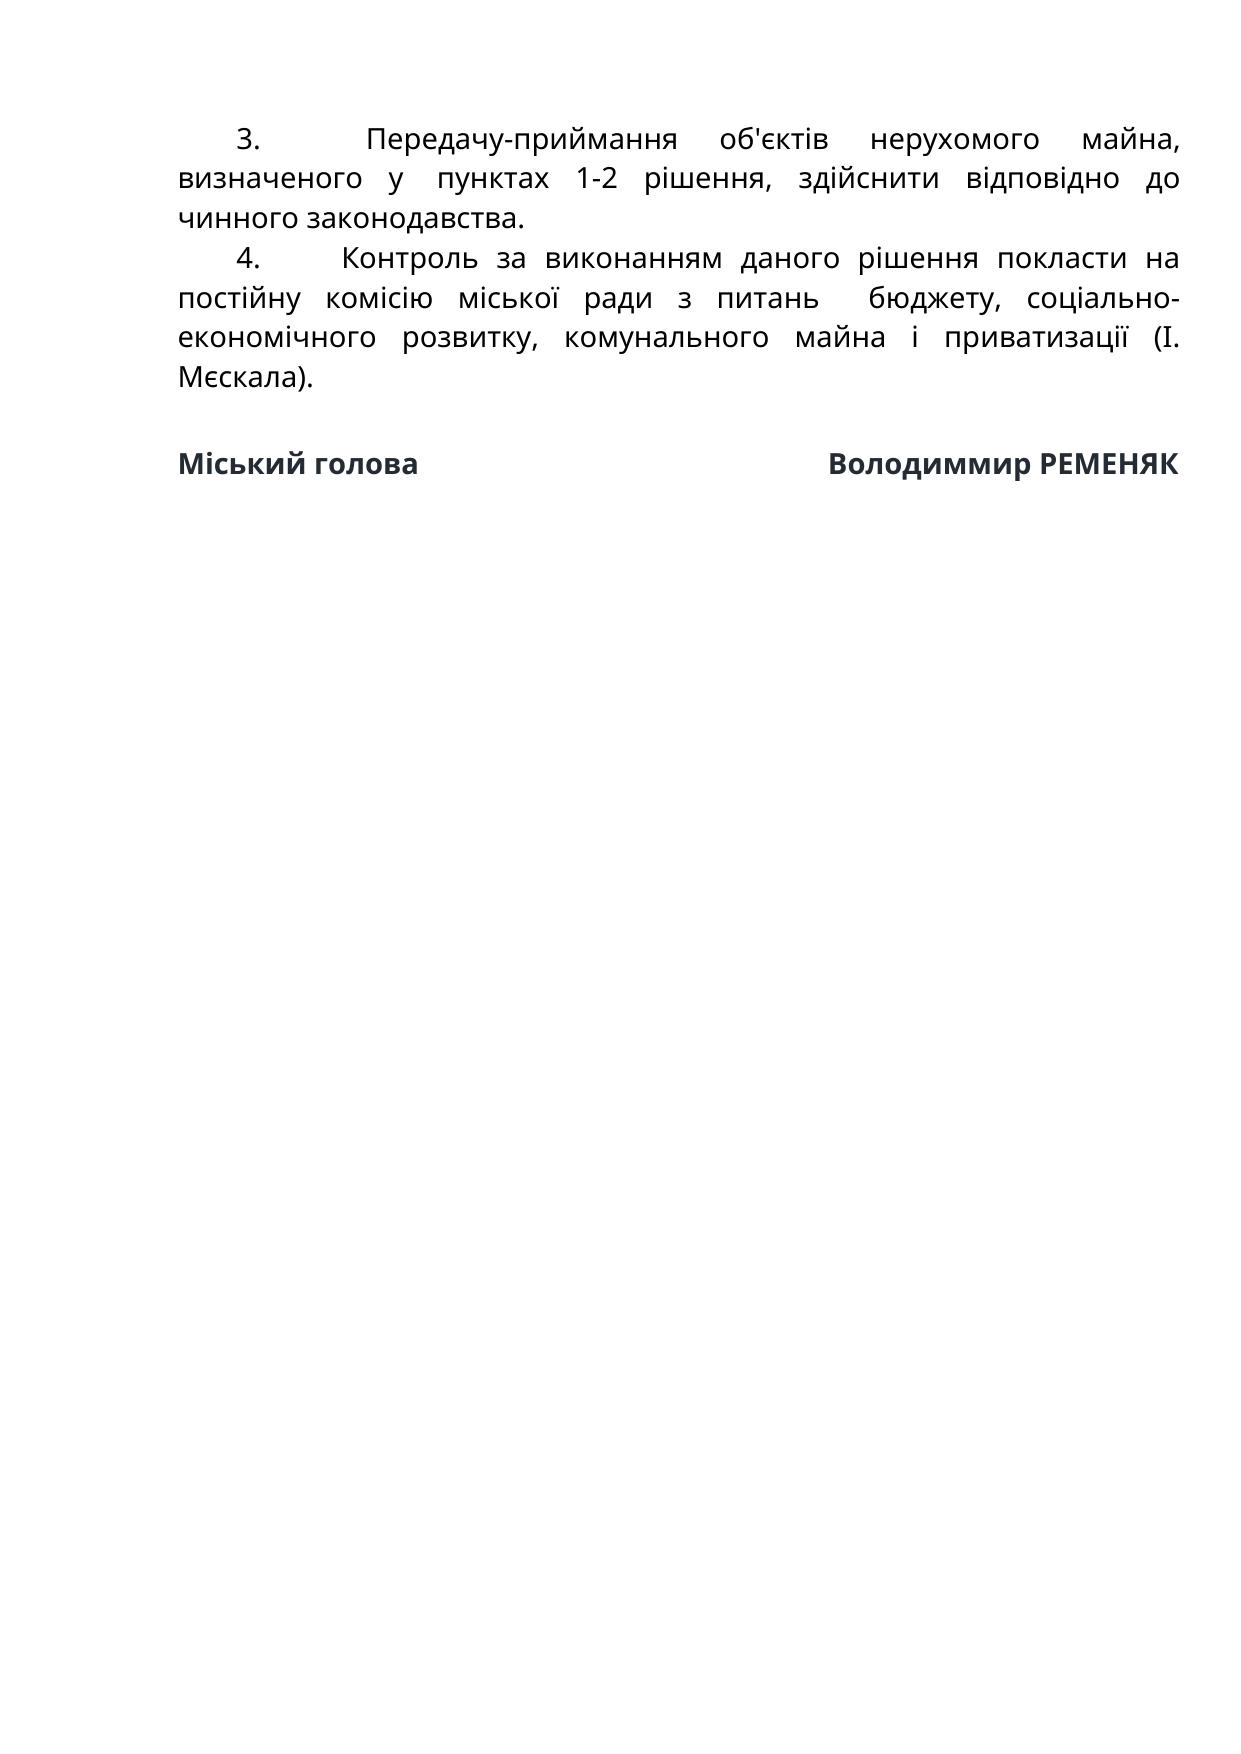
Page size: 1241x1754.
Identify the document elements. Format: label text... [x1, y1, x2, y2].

list Передачу-приймання об'єктів нерухомого майна, визначеного у пунктах 1-2 рішення, здійснити відповідно до чинного законодавства. [177, 118, 1181, 237]
list Контроль за виконанням даного рішення покласти на постійну комісію міської ради з питань бюджету, соціально-економічного розвитку, комунального майна і приватизації (І. Мєскала). [177, 237, 1181, 396]
text Міський голова Володиммир РЕМЕНЯК [177, 443, 1181, 483]
